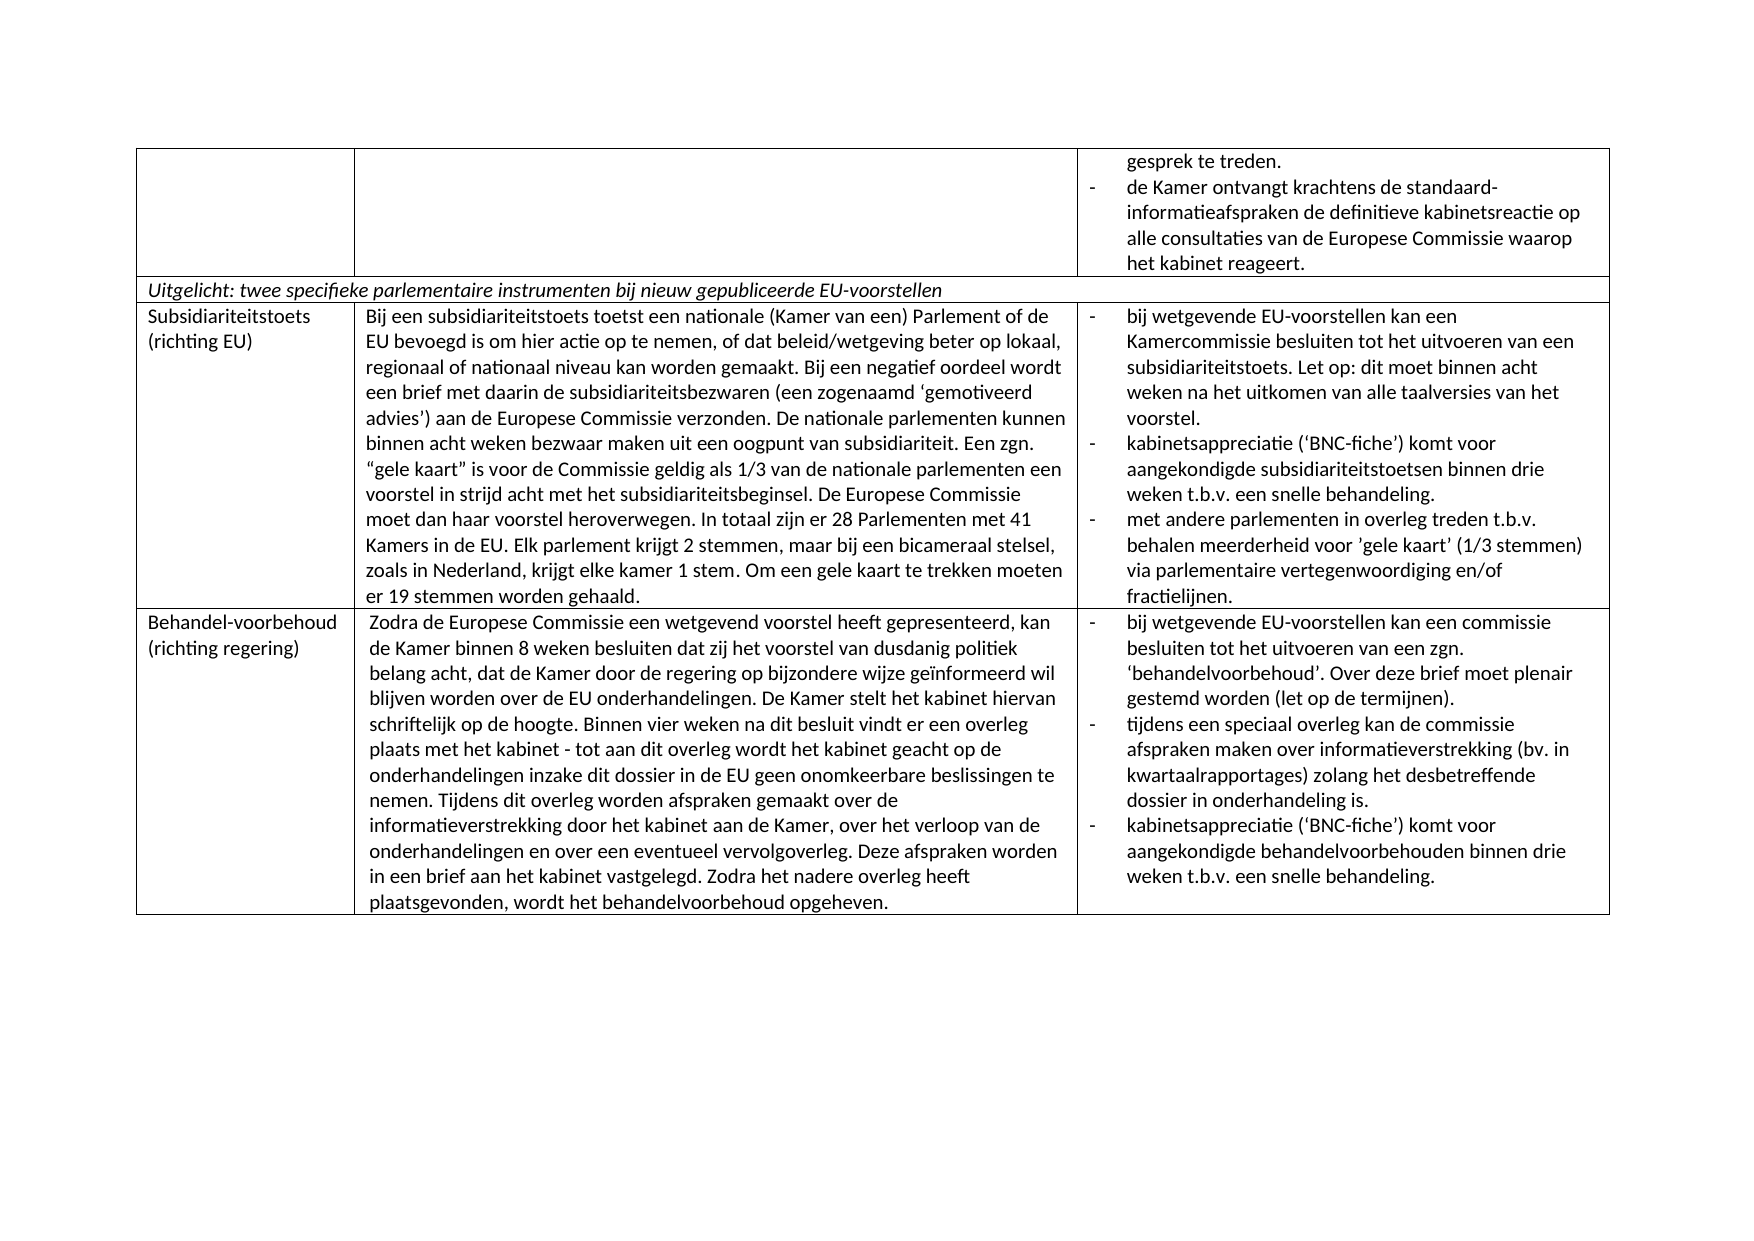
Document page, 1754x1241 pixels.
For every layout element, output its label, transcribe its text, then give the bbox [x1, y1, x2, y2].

table_cell bij wetgevende EU-voorstellen kan een Kamercommissie besluiten tot het uitvoeren van een subsidiariteitstoets. Let op: dit moet binnen acht weken na het uitkomen van alle taalversies van het voorstel. kabinetsappreciatie (‘BNC-fiche’) komt voor aangekondigde subsidiariteitstoetsen binnen drie weken t.b.v. een snelle behandeling. met andere parlementen in overleg treden t.b.v. behalen meerderheid voor ’gele kaart’ (1/3 stemmen) via parlementaire vertegenwoordiging en/of fractielijnen. [1078, 303, 1609, 608]
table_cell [1078, 149, 1609, 276]
table_cell Behandel-voorbehoud (richting regering) [137, 609, 354, 914]
table_cell bij wetgevende EU-voorstellen kan een commissie besluiten tot het uitvoeren van een zgn. ‘behandelvoorbehoud’. Over deze brief moet plenair gestemd worden (let op de termijnen). tijdens een speciaal overleg kan de commissie afspraken maken over informatieverstrekking (bv. in kwartaalrapportages) zolang het desbetreffende dossier in onderhandeling is. kabinetsappreciatie (‘BNC-fiche’) komt voor aangekondigde behandelvoorbehouden binnen drie weken t.b.v. een snelle behandeling. [1078, 609, 1609, 914]
table_cell Uitgelicht: twee specifieke parlementaire instrumenten bij nieuw gepubliceerde EU-voorstellen [137, 277, 1609, 302]
table_cell Zodra de Europese Commissie een wetgevend voorstel heeft gepresenteerd, kan de Kamer binnen 8 weken besluiten dat zij het voorstel van dusdanig politiek belang acht, dat de Kamer door de regering op bijzondere wijze geïnformeerd wil blijven worden over de EU onderhandelingen. De Kamer stelt het kabinet hiervan schriftelijk op de hoogte. Binnen vier weken na dit besluit vindt er een overleg plaats met het kabinet - tot aan dit overleg wordt het kabinet geacht op de onderhandelingen inzake dit dossier in de EU geen onomkeerbare beslissingen te nemen. Tijdens dit overleg worden afspraken gemaakt over de informatieverstrekking door het kabinet aan de Kamer, over het verloop van de onderhandelingen en over een eventueel vervolgoverleg. Deze afspraken worden in een brief aan het kabinet vastgelegd. Zodra het nadere overleg heeft plaatsgevonden, wordt het behandelvoorbehoud opgeheven. [355, 609, 1077, 914]
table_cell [137, 149, 354, 276]
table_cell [355, 149, 1077, 276]
table_cell Subsidiariteitstoets (richting EU) [137, 303, 354, 608]
table_cell Bij een subsidiariteitstoets toetst een nationale (Kamer van een) Parlement of de EU bevoegd is om hier actie op te nemen, of dat beleid/wetgeving beter op lokaal, regionaal of nationaal niveau kan worden gemaakt. Bij een negatief oordeel wordt een brief met daarin de subsidiariteitsbezwaren (een zogenaamd ‘gemotiveerd advies’) aan de Europese Commissie verzonden. De nationale parlementen kunnen binnen acht weken bezwaar maken uit een oogpunt van subsidiariteit. Een zgn. “gele kaart” is voor de Commissie geldig als 1/3 van de nationale parlementen een voorstel in strijd acht met het subsidiariteitsbeginsel. De Europese Commissie moet dan haar voorstel heroverwegen. In totaal zijn er 28 Parlementen met 41 Kamers in de EU. Elk parlement krijgt 2 stemmen, maar bij een bicameraal stelsel, zoals in Nederland, krijgt elke kamer 1 stem. Om een gele kaart te trekken moeten er 19 stemmen worden gehaald. [355, 303, 1077, 608]
